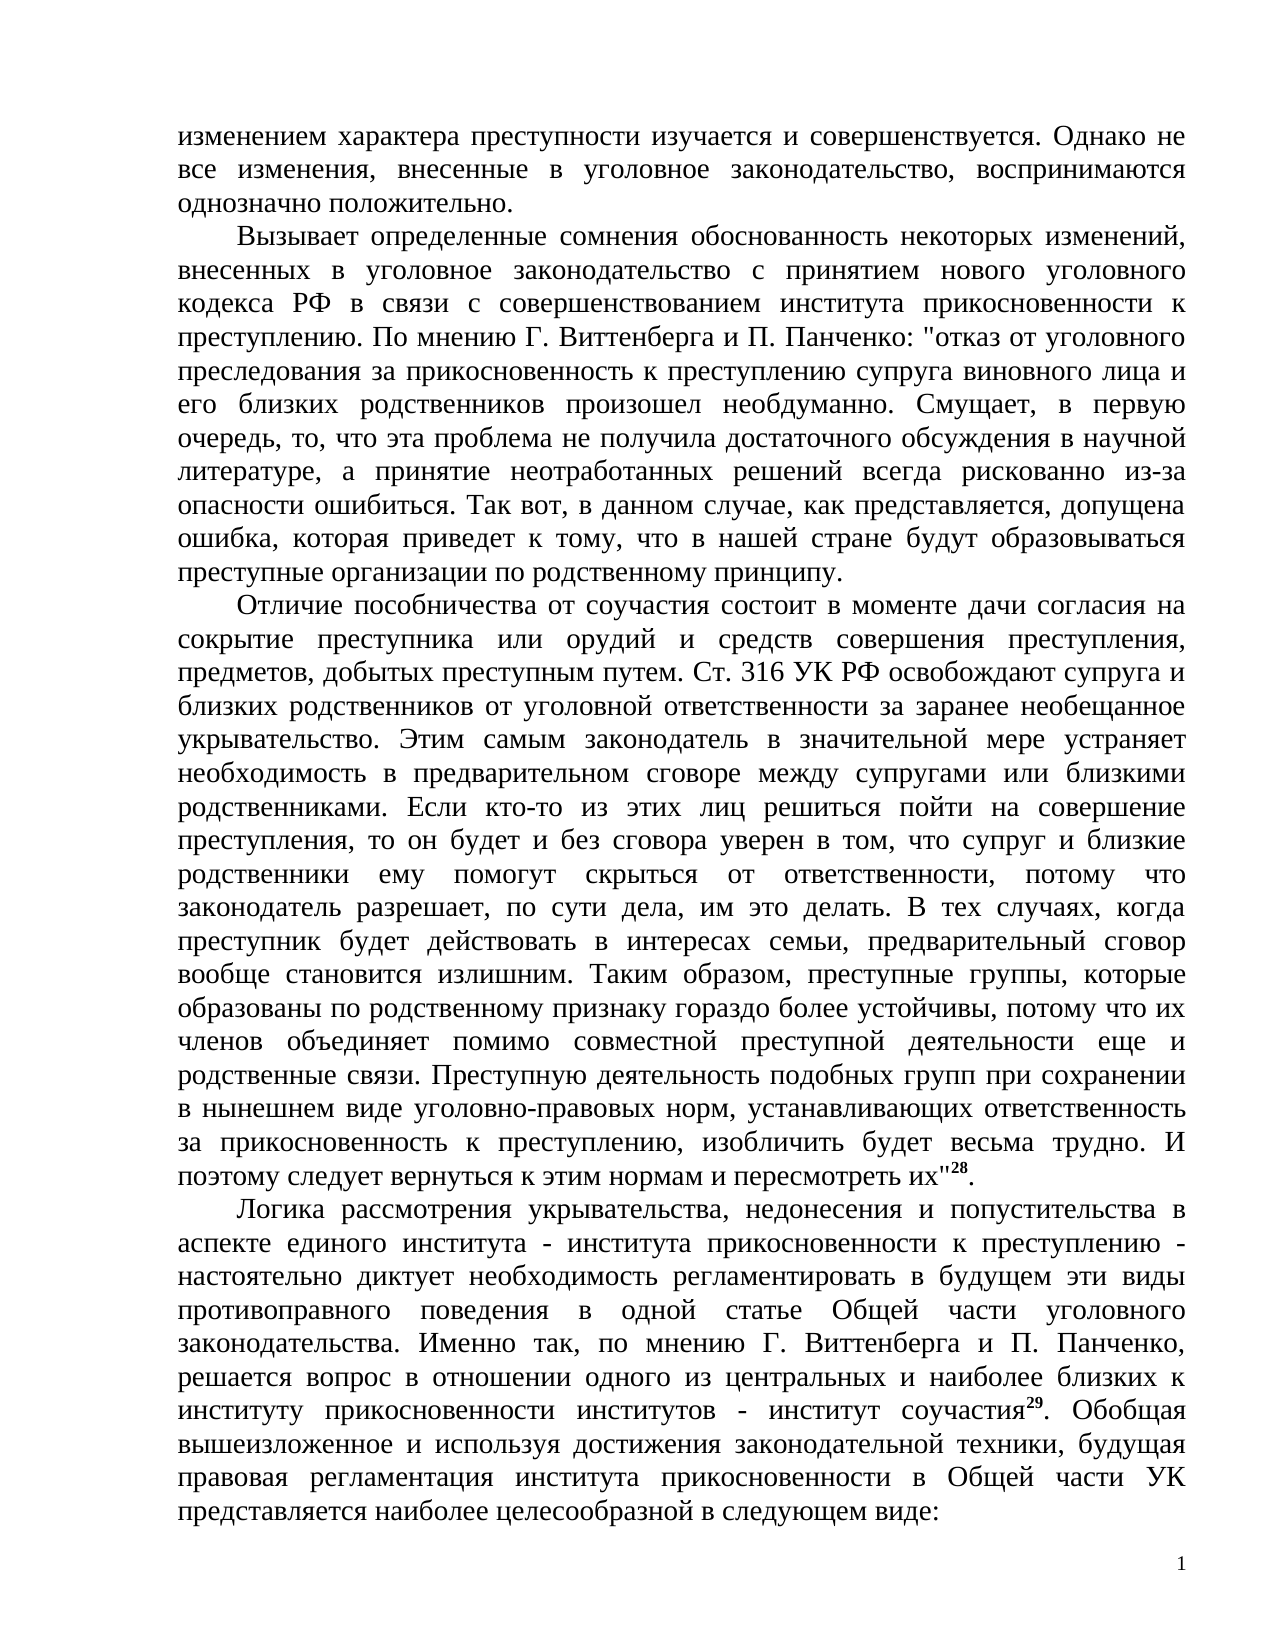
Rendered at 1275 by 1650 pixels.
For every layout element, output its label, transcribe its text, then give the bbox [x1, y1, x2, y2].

text Отличие пособничества от соучастия состоит в моменте дачи согласия на сокрытие преступника или орудий и средств совершения преступления, предметов, добытых преступным путем. Ст. 316 УК РФ освобождают супруга и близких родственников от уголовной ответственности за заранее необещанное укрывательство. Этим самым законодатель в значительной мере устраняет необходимость в предварительном сговоре между супругами или близкими родственниками. Если кто-то из этих лиц решиться пойти на совершение преступления, то он будет и без сговора уверен в том, что супруг и близкие родственники ему помогут скрыться от ответственности, потому что законодатель разрешает, по сути дела, им это делать. В тех случаях, когда преступник будет действовать в интересах семьи, предварительный сговор вообще становится излишним. Таким образом, преступные группы, которые образованы по родственному признаку гораздо более устойчивы, потому что их членов объединяет помимо совместной преступной деятельности еще и родственные связи. Преступную деятельность подобных групп при сохранении в нынешнем виде уголовно-правовых норм, устанавливающих ответственность за прикосновенность к преступлению, изобличить будет весьма трудно. И поэтому следует вернуться к этим нормам и пересмотреть их"28. [177, 588, 1186, 1191]
text Вызывает определенные сомнения обоснованность некоторых изменений, внесенных в уголовное законодательство с принятием нового уголовного кодекса РФ в связи с совершенствованием института прикосновенности к преступлению. По мнению Г. Виттенберга и П. Панченко: "отказ от уголовного преследования за прикосновенность к преступлению супруга виновного лица и его близких родственников произошел необдуманно. Смущает, в первую очередь, то, что эта проблема не получила достаточного обсуждения в научной литературе, а принятие неотработанных решений всегда рискованно из-за опасности ошибиться. Так вот, в данном случае, как представляется, допущена ошибка, которая приведет к тому, что в нашей стране будут образовываться преступные организации по родственному принципу. [177, 219, 1186, 588]
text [177, 118, 1186, 219]
text Логика рассмотрения укрывательства, недонесения и попустительства в аспекте единого института - института прикосновенности к преступлению - настоятельно диктует необходимость регламентировать в будущем эти виды противоправного поведения в одной статье Общей части уголовного законодательства. Именно так, по мнению Г. Виттенберга и П. Панченко, решается вопрос в отношении одного из центральных и наиболее близких к институту прикосновенности институтов - институт соучастия29. Обобщая вышеизложенное и используя достижения законодательной техники, будущая правовая регламентация института прикосновенности в Общей части УК представляется наиболее целесообразной в следующем виде: [177, 1191, 1186, 1527]
